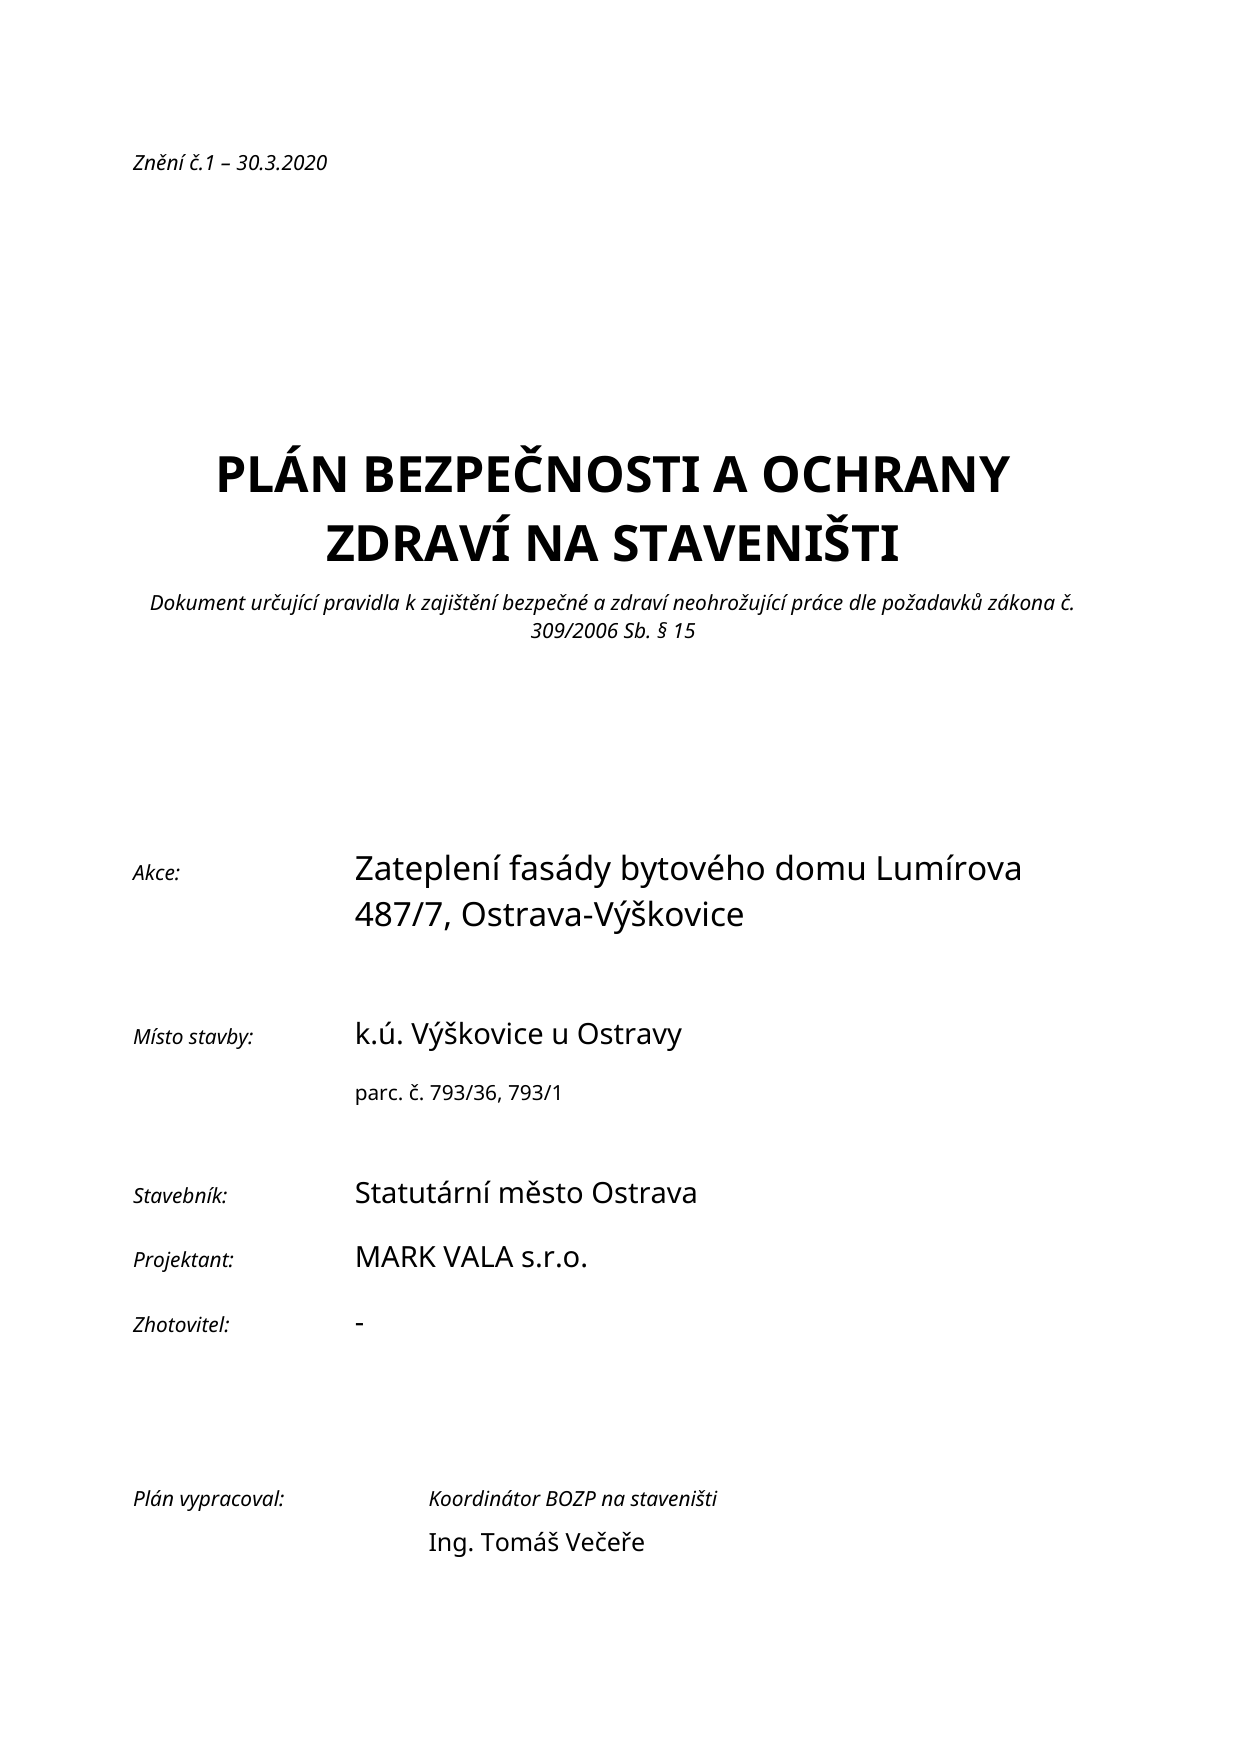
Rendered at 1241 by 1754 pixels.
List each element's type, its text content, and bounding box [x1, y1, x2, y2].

text Znění č.1 – 30.3.2020 [133, 148, 1093, 176]
text PLÁN BEZPEČNOSTI A OCHRANY ZDRAVÍ NA STAVENIŠTI [133, 439, 1093, 576]
text Stavebník: Statutární město Ostrava [133, 1172, 1093, 1212]
text Ing. Tomáš Večeře [354, 1525, 1093, 1559]
text Akce: Zateplení fasády bytového domu Lumírova 487/7, Ostrava-Výškovice [133, 845, 1093, 936]
text Projektant: MARK VALA s.r.o. [133, 1237, 1093, 1276]
text Místo stavby: k.ú. Výškovice u Ostravy [133, 1013, 1093, 1053]
text Plán vypracoval: Koordinátor BOZP na staveništi [133, 1484, 1093, 1513]
text Zhotovitel: - [133, 1301, 1093, 1341]
text Dokument určující pravidla k zajištění bezpečné a zdraví neohrožující práce dle požadavků zákona č. 309/2006 Sb. § 15 [133, 588, 1093, 645]
text parc. č. 793/36, 793/1 [281, 1078, 1093, 1106]
